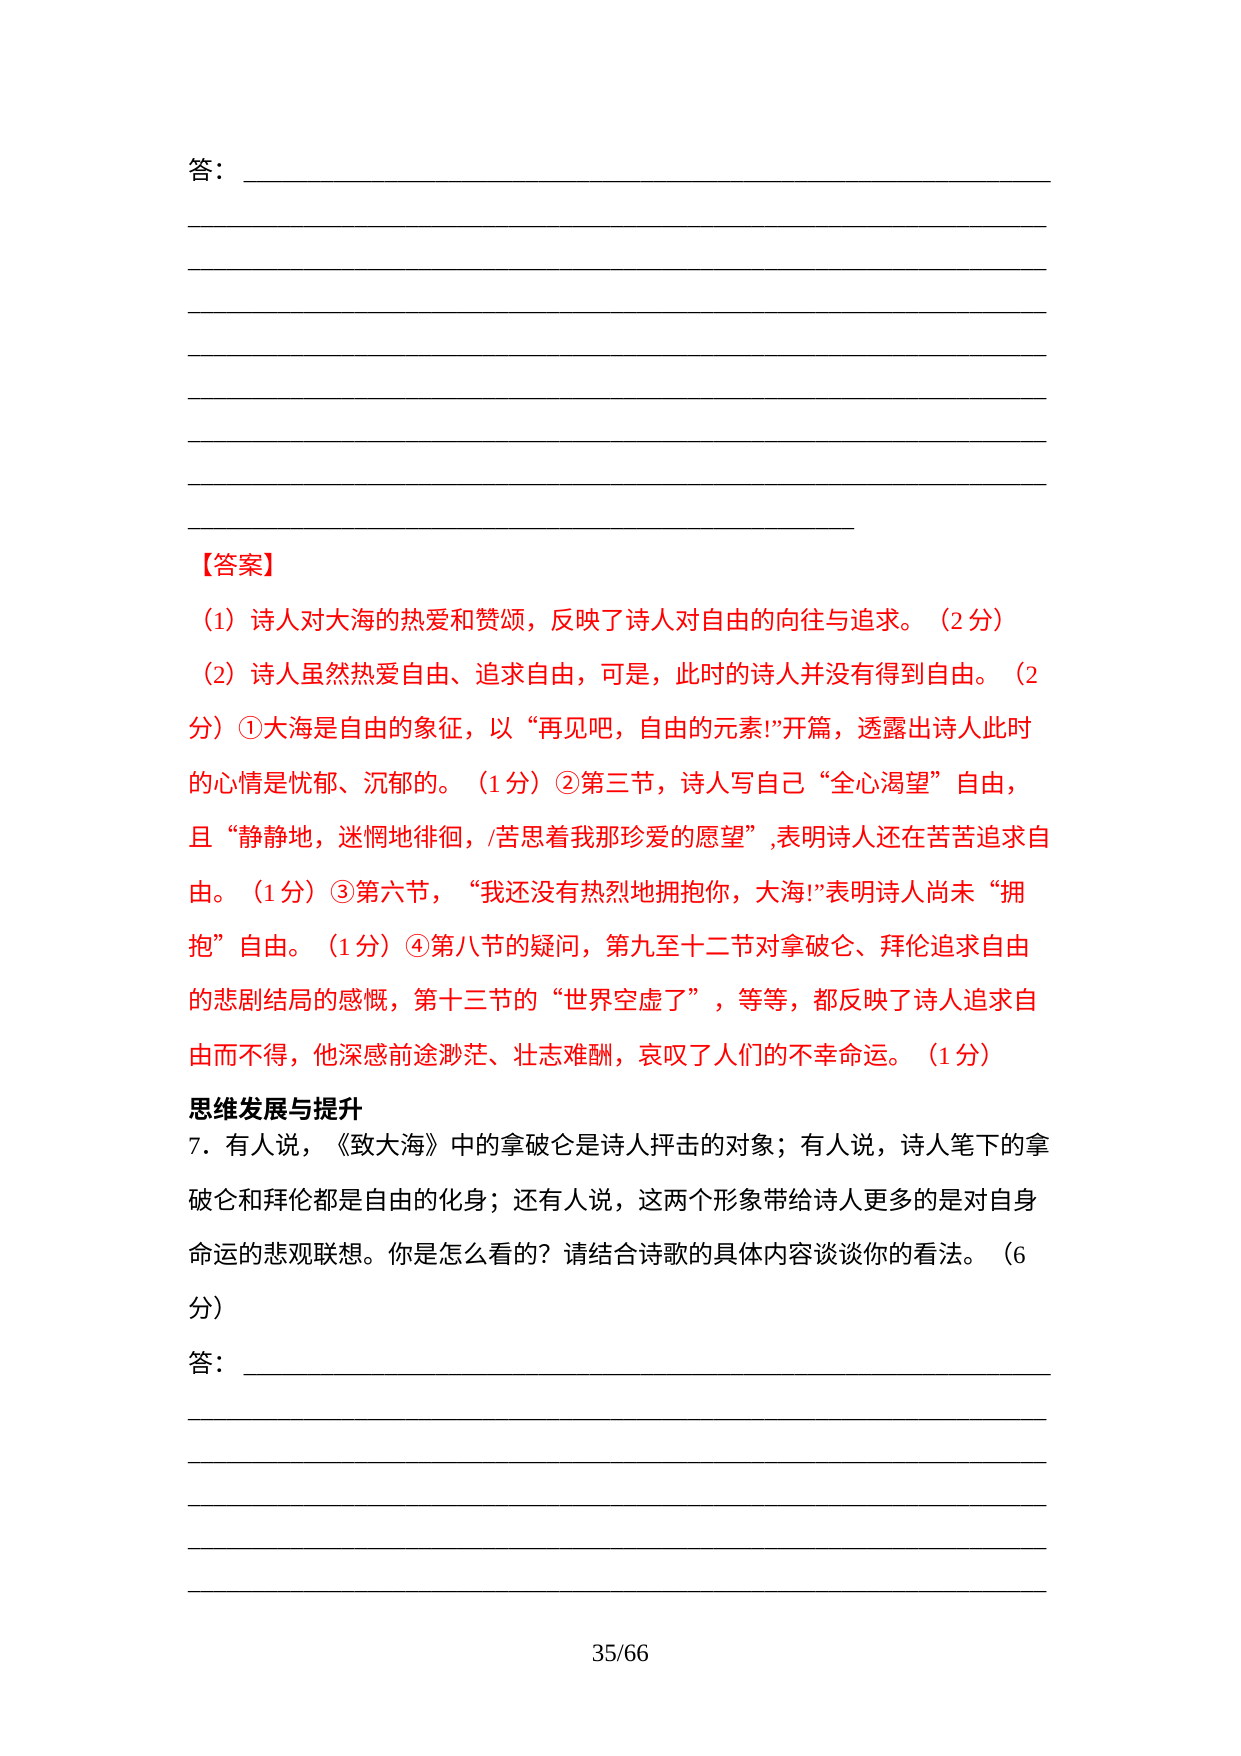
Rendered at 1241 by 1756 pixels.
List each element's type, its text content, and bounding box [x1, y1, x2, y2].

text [188, 1343, 1052, 1595]
text （2）诗人虽然热爱自由、追求自由，可是，此时的诗人并没有得到自由。（2分）①大海是自由的象征，以“再见吧，自由的元素!”开篇，透露出诗人此时的心情是忧郁、沉郁的。（1分）②第三节，诗人写自己“全心渴望”自由，且“静静地，迷惘地徘徊，/苦思着我那珍爱的愿望”,表明诗人还在苦苦追求自由。（1分）③第六节，“我还没有热烈地拥抱你，大海!”表明诗人尚未“拥抱”自由。（1分）④第八节的疑问，第九至十二节对拿破仑、拜伦追求自由的悲剧结局的感慨，第十三节的“世界空虚了”，等等，都反映了诗人追求自由而不得，他深感前途渺茫、壮志难酬，哀叹了人们的不幸命运。（1分） [188, 654, 1052, 1071]
text （1）诗人对大海的热爱和赞颂，反映了诗人对自由的向往与追求。（2分） [188, 600, 1052, 636]
subtitle 思维发展与提升 [188, 1089, 1052, 1126]
text 7．有人说，《致大海》中的拿破仑是诗人抨击的对象；有人说，诗人笔下的拿破仑和拜伦都是自由的化身；还有人说，这两个形象带给诗人更多的是对自身命运的悲观联想。你是怎么看的？请结合诗歌的具体内容谈谈你的看法。（6分） [188, 1126, 1052, 1325]
text 【答案】 [188, 546, 1052, 582]
text 答： _ _ _ _ _ _ _ _ _ _ _ _ _ _ _ _ _ _ _ _ _ _ _ _ _ _ _ _ _ _ _ _ _ _ _ _ _ _ _ _ _ _ _ _ _ _ _ _ _ _ _ _ _ _ _ _ _ _ _ _ _ _ _ _ _ _ _ _ _ _ _ _ _ _ _ _ _ _ _ _ _ _ _ _ _ _ _ _ _ _ _ _ _ _ _ _ _ _ _ _ _ _ _ _ _ _ _ _ _ _ _ _ _ _ _ _ _ _ _ _ _ _ _ _ _ _ _ _ _ _ _ _ _ _ _ _ _ _ _ _ _ _ _ _ _ _ _ _ _ _ _ _ _ _ _ _ _ _ _ _ _ _ _ _ _ _ _ _ _ _ _ _ _ _ _ _ _ _ _ _ _ _ _ _ _ _ _ _ _ _ _ _ _ _ _ _ _ _ _ _ _ _ _ _ _ _ _ _ _ _ _ _ _ _ _ _ _ _ _ _ _ _ _ _ _ _ _ _ _ _ _ _ _ _ _ _ _ _ _ _ _ _ _ _ _ _ _ _ _ _ _ _ _ _ _ _ _ _ _ _ _ _ _ _ _ _ _ _ _ _ _ _ _ _ _ _ _ _ _ _ _ _ _ _ _ _ _ _ _ _ _ _ _ _ _ _ _ _ _ _ _ _ _ _ _ _ _ _ _ _ _ _ _ _ _ _ _ _ _ _ _ _ _ _ _ _ _ _ _ _ _ _ _ _ _ _ _ _ _ _ _ _ _ _ _ _ _ _ _ _ _ _ _ _ _ _ _ _ _ _ _ _ _ _ _ _ _ _ _ _ _ _ _ _ _ _ _ _ _ _ _ _ _ _ _ _ _ _ _ _ _ _ _ _ _ _ _ _ _ _ _ _ _ _ _ _ _ _ _ _ _ _ _ _ _ _ _ _ _ _ _ _ _ _ _ _ _ _ _ _ _ _ _ _ _ _ _ _ _ _ _ _ _ _ _ _ _ _ _ _ _ _ _ _ _ _ _ _ _ _ _ _ _ _ _ _ _ _ _ _ _ _ _ _ _ _ _ _ _ _ _ _ _ _ _ _ _ _ _ _ _ _ _ _ _ _ _ _ _ _ _ _ _ _ _ _ _ _ _ _ _ _ _ _ _ _ _ _ _ _ _ _ _ _ _ _ _ _ _ _ _ _ _ _ _ _ _ _ _ _ _ _ _ _ _ _ _ _ _ _ _ _ _ _ _ _ _ _ _ _ _ _ _ _ _ _ _ _ _ _ _ _ _ _ _ _ _ _ _ _ _ _ _ _ [188, 150, 1052, 531]
